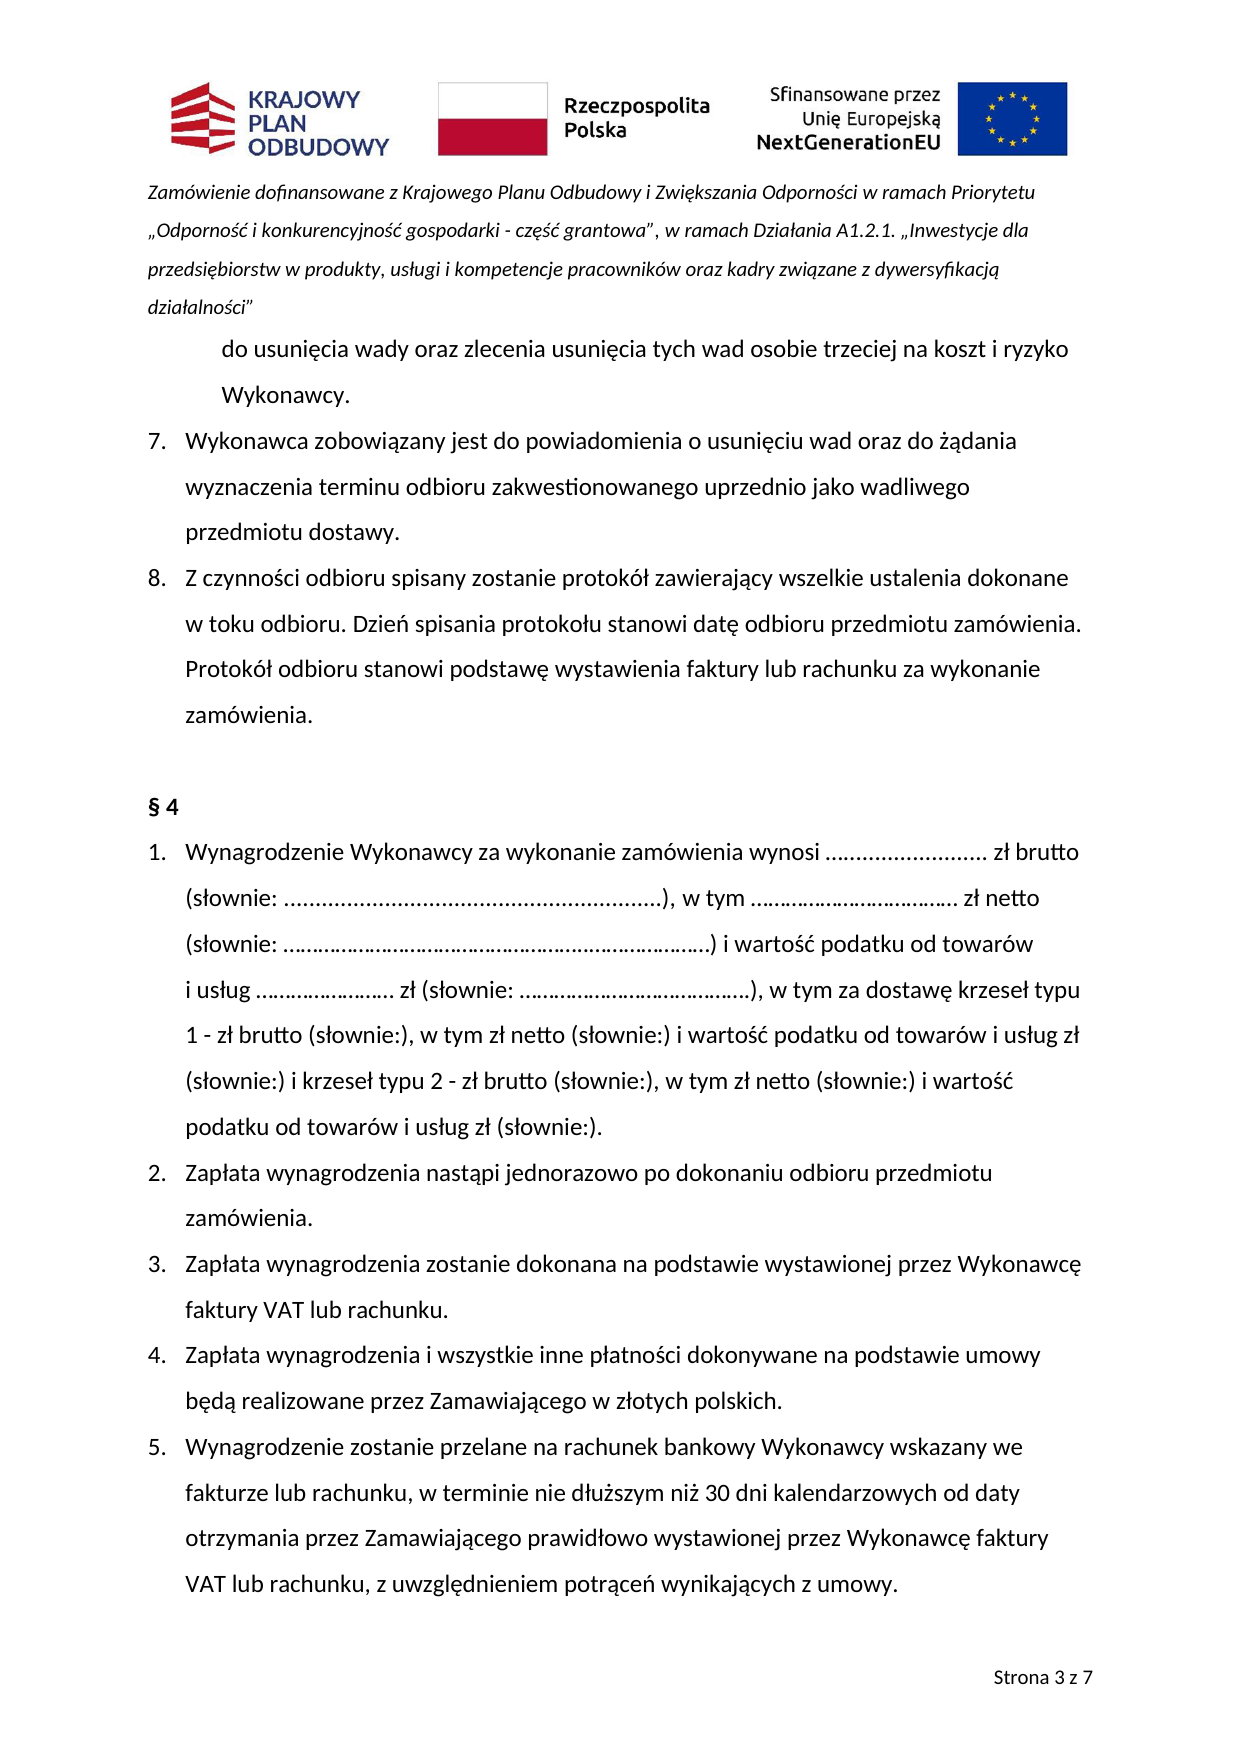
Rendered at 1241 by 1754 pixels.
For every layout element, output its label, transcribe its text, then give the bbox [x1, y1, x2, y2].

list Zapłata wynagrodzenia i wszystkie inne płatności dokonywane na podstawie umowy będą realizowane przez Zamawiającego w złotych polskich. [148, 1339, 1093, 1416]
list Wynagrodzenie Wykonawcy za wykonanie zamówienia wynosi …....................... zł brutto (słownie: ............................................................), w tym ……………………………… zł netto (słownie: ……………………………………………..…………………) i wartość podatku od towarów i usług …………………… zł (słownie: ………………………………….), w tym za dostawę krzeseł typu 1 - zł brutto (słownie:), w tym zł netto (słownie:) i wartość podatku od towarów i usług zł (słownie:) i krzeseł typu 2 - zł brutto (słownie:), w tym zł netto (słownie:) i wartość podatku od towarów i usług zł (słownie:). [148, 837, 1093, 1141]
text § 4 [148, 791, 1093, 821]
list Z czynności odbioru spisany zostanie protokół zawierający wszelkie ustalenia dokonane w toku odbioru. Dzień spisania protokołu stanowi datę odbioru przedmiotu zamówienia. Protokół odbioru stanowi podstawę wystawienia faktury lub rachunku za wykonanie zamówienia. [148, 562, 1093, 730]
list Zapłata wynagrodzenia nastąpi jednorazowo po dokonaniu odbioru przedmiotu zamówienia. [148, 1157, 1093, 1233]
list Wynagrodzenie zostanie przelane na rachunek bankowy Wykonawcy wskazany we fakturze lub rachunku, w terminie nie dłuższym niż 30 dni kalendarzowych od daty otrzymania przez Zamawiającego prawidłowo wystawionej przez Wykonawcę faktury VAT lub rachunku, z uwzględnieniem potrąceń wynikających z umowy. [148, 1431, 1093, 1599]
picture [147, 58, 1093, 180]
list Wykonawca zobowiązany jest do powiadomienia o usunięciu wad oraz do żądania wyznaczenia terminu odbioru zakwestionowanego uprzednio jako wadliwego przedmiotu dostawy. [148, 425, 1093, 547]
list Zapłata wynagrodzenia zostanie dokonana na podstawie wystawionej przez Wykonawcę faktury VAT lub rachunku. [148, 1248, 1093, 1324]
